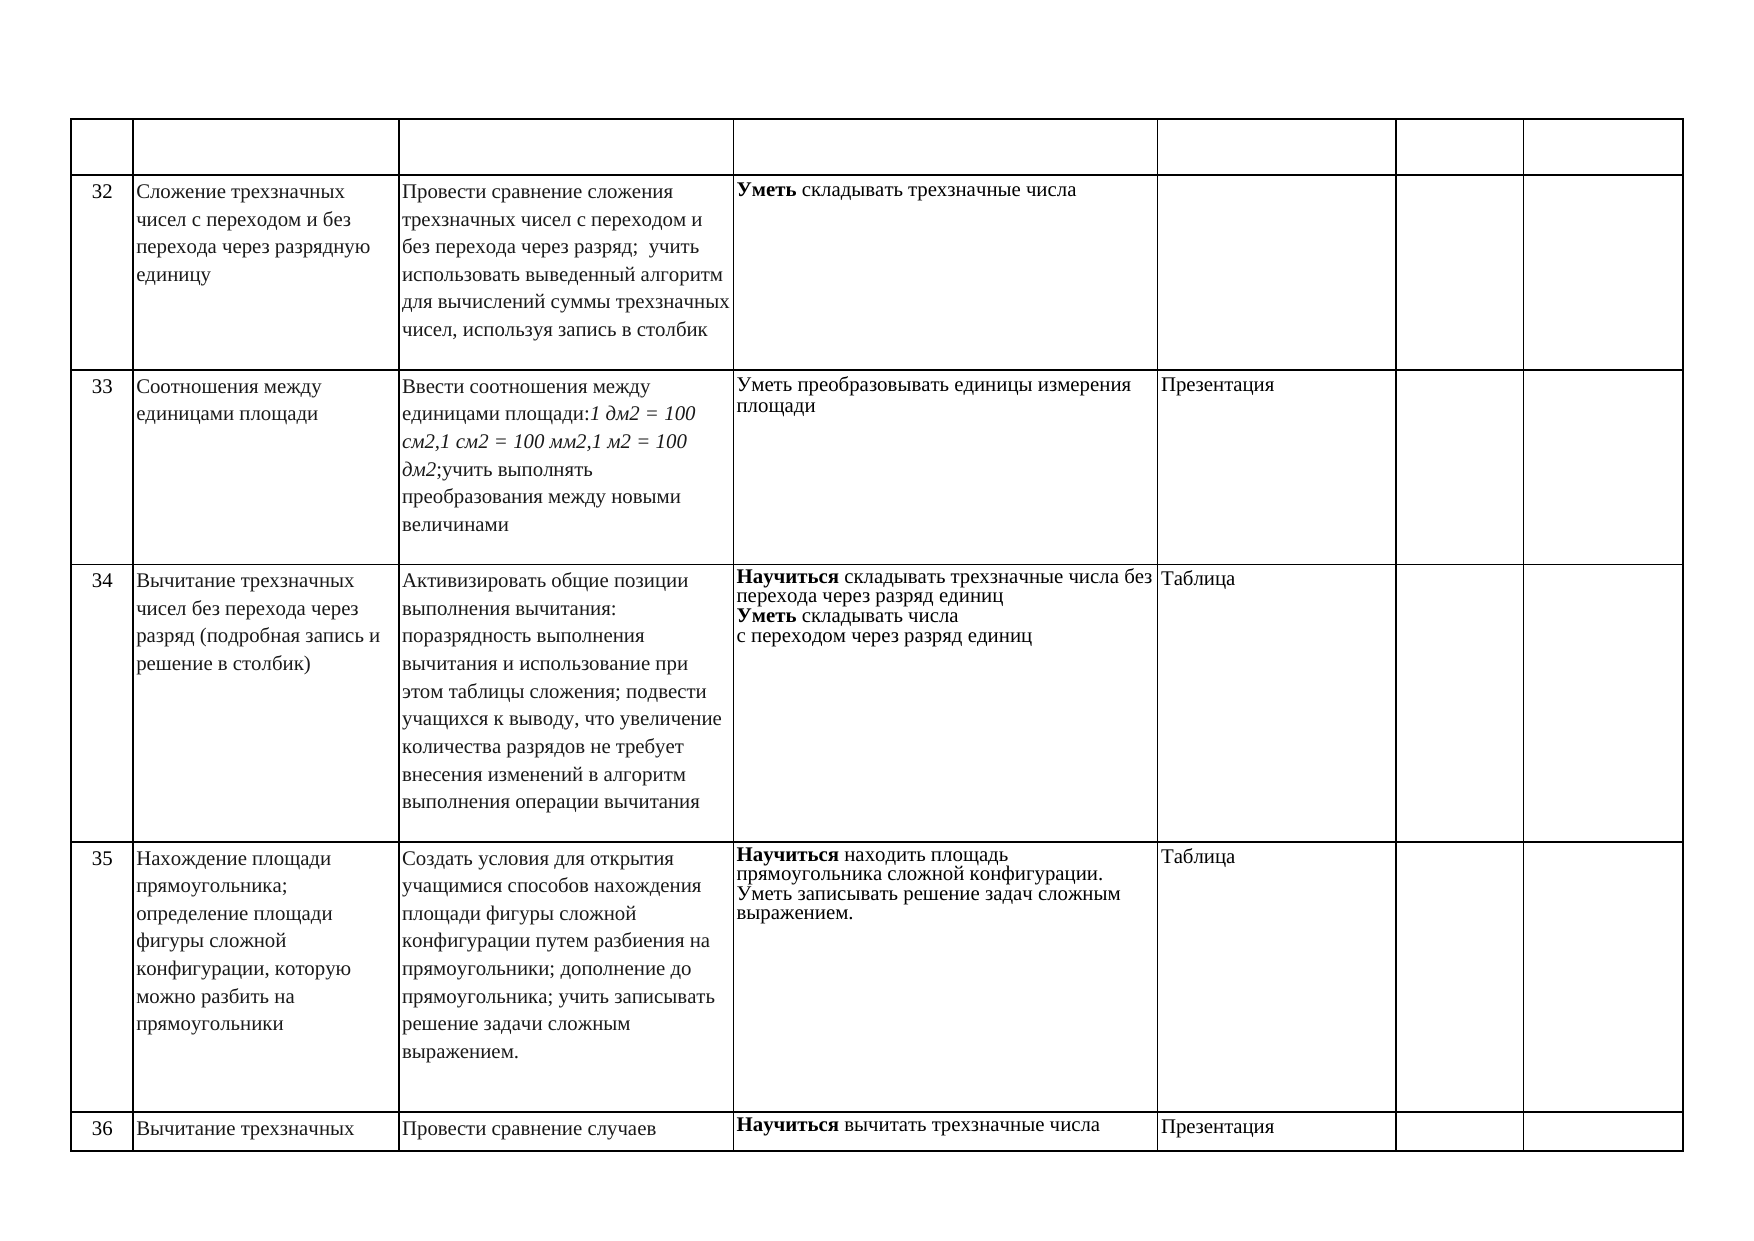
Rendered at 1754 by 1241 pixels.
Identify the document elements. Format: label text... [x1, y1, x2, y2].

table_cell [1397, 843, 1523, 1111]
table_cell 33 [72, 371, 132, 563]
table_cell Соотношения между единицами площади [134, 371, 398, 563]
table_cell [400, 1113, 733, 1150]
table_cell [1397, 120, 1523, 174]
table_cell 35 [72, 843, 132, 1111]
table_cell [1397, 1113, 1523, 1150]
table_cell Сложение трехзначных чисел с переходом и без перехода через разрядную единицу [134, 176, 398, 369]
table_cell Презентация [1158, 1113, 1395, 1150]
table_cell 31 [72, 120, 132, 174]
table_cell Таблица [1158, 843, 1395, 1111]
table_cell Научиться складывать трехзначные числа без перехода через разряд единиц Уметь складывать числа с переходом через разряд единиц [734, 565, 1157, 841]
table_cell 32 [72, 176, 132, 369]
table_cell [1524, 565, 1682, 841]
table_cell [400, 120, 733, 174]
table_cell [1524, 371, 1682, 563]
table_cell [1524, 176, 1682, 369]
table_cell [1397, 371, 1523, 563]
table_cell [734, 1113, 1157, 1150]
table_cell Таблица [1158, 565, 1395, 841]
table_cell Провести сравнение сложения трехзначных чисел с переходом и без перехода через разряд; учить использовать выведенный алгоритм для вычислений суммы трехзначных чисел, используя запись в столбик [400, 176, 733, 369]
table_cell 36 [72, 1113, 132, 1150]
table_cell [1524, 1113, 1682, 1150]
table_cell [1397, 565, 1523, 841]
table_cell Вычитание трехзначных чисел без перехода через разряд (подробная запись и решение в столбик) [134, 565, 398, 841]
table_cell [1524, 843, 1682, 1111]
table_cell Создать условия для открытия учащимися способов нахождения площади фигуры сложной конфигурации путем разбиения на прямоугольники; дополнение до прямоугольника; учить записывать решение задачи сложным выражением. [400, 843, 733, 1111]
table_cell Уметь преобразовывать единицы измерения площади [734, 371, 1157, 563]
table_cell Презентация [1158, 371, 1395, 563]
table_cell Нахождение площади прямоугольника; определение площади фигуры сложной конфигурации, которую можно разбить на прямоугольники [134, 843, 398, 1111]
table_cell Уметь складывать трехзначные числа [734, 176, 1157, 369]
table_cell [1158, 120, 1395, 174]
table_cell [134, 1113, 398, 1150]
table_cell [734, 120, 1157, 174]
table_cell [1158, 176, 1395, 369]
table_cell [1524, 120, 1682, 174]
table_cell Активизировать общие позиции выполнения вычитания: поразрядность выполнения вычитания и использование при этом таблицы сложения; подвести учащихся к выводу, что увеличение количества разрядов не требует внесения изменений в алгоритм выполнения операции вычитания [400, 565, 733, 841]
table_cell [1397, 176, 1523, 369]
table_cell Ввести соотношения между единицами площади:1 дм2 = 100 см2,1 см2 = 100 мм2,1 м2 = 100 дм2;учить выполнять преобразования между новыми величинами [400, 371, 733, 563]
table_cell Научиться находить площадь прямоугольника сложной конфигурации. Уметь записывать решение задач сложным выражением. [734, 843, 1157, 1111]
table_cell 34 [72, 565, 132, 841]
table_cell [134, 120, 398, 174]
